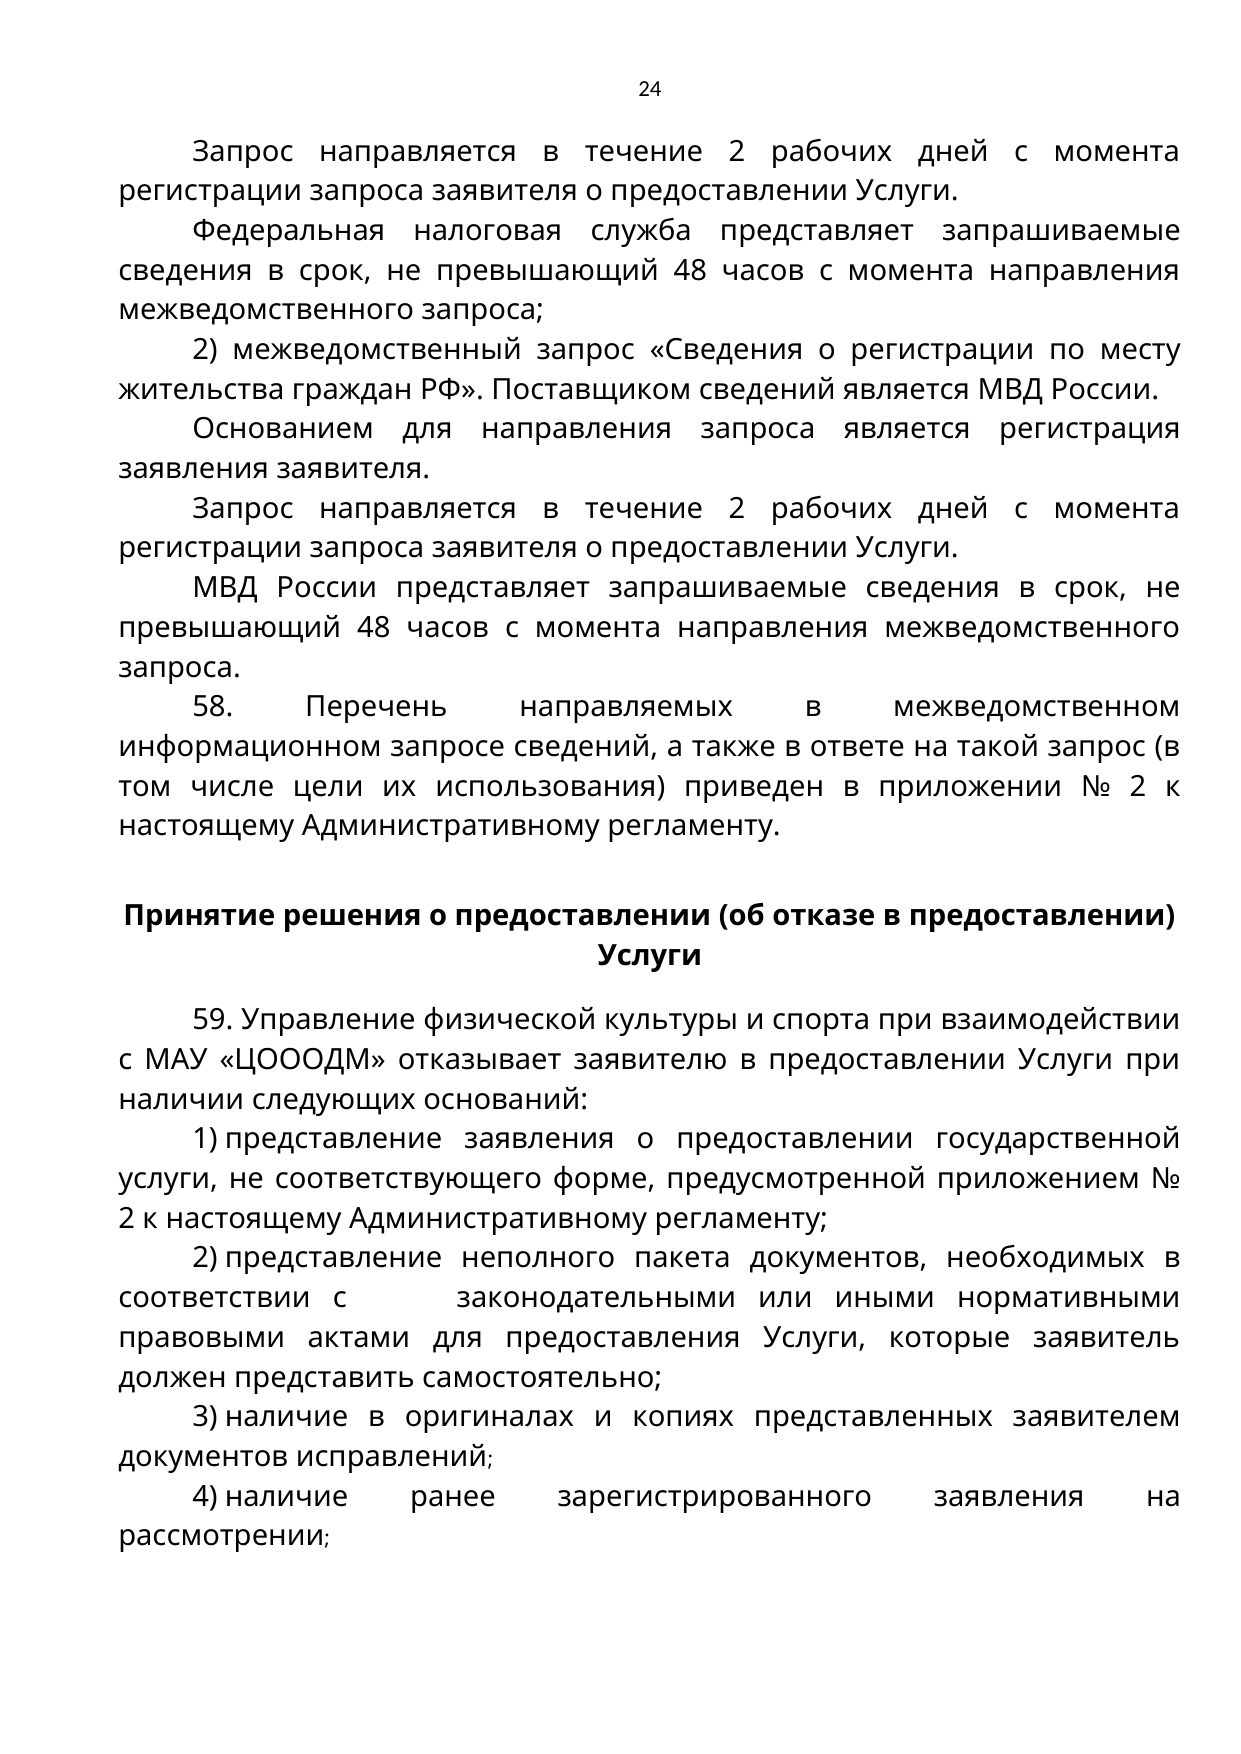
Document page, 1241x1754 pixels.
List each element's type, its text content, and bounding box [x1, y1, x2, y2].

list представление неполного пакета документов, необходимых в соответствии с законодательными или иными нормативными правовыми актами для предоставления Услуги, которые заявитель должен представить самостоятельно; [118, 1237, 1181, 1396]
text 58. Перечень направляемых в межведомственном информационном запросе сведений, а также в ответе на такой запрос (в том числе цели их использования) приведен в приложении № 2 к настоящему Административному регламенту. [118, 686, 1181, 844]
text 2) межведомственный запрос «Сведения о регистрации по месту жительства граждан РФ». Поставщиком сведений является МВД России. [118, 328, 1181, 408]
text Принятие решения о предоставлении (об отказе в предоставлении) Услуги [118, 894, 1181, 974]
text Федеральная налоговая служба представляет запрашиваемые сведения в срок, не превышающий 48 часов с момента направления межведомственного запроса; [118, 209, 1181, 328]
text Запрос направляется в течение 2 рабочих дней с момента регистрации запроса заявителя о предоставлении Услуги. [118, 130, 1181, 209]
text Основанием для направления запроса является регистрация заявления заявителя. [118, 408, 1181, 487]
list наличие в оригиналах и копиях представленных заявителем документов исправлений; [118, 1396, 1181, 1475]
text 59. Управление физической культуры и спорта при взаимодействии с МАУ «ЦОООДМ» отказывает заявителю в предоставлении Услуги при наличии следующих оснований: [118, 999, 1181, 1118]
text МВД России представляет запрашиваемые сведения в срок, не превышающий 48 часов с момента направления межведомственного запроса. [118, 566, 1181, 686]
list наличие ранее зарегистрированного заявления на рассмотрении; [118, 1475, 1181, 1554]
list представление заявления о предоставлении государственной услуги, не соответствующего форме, предусмотренной приложением № 2 к настоящему Административному регламенту; [118, 1118, 1181, 1237]
text Запрос направляется в течение 2 рабочих дней с момента регистрации запроса заявителя о предоставлении Услуги. [118, 487, 1181, 566]
